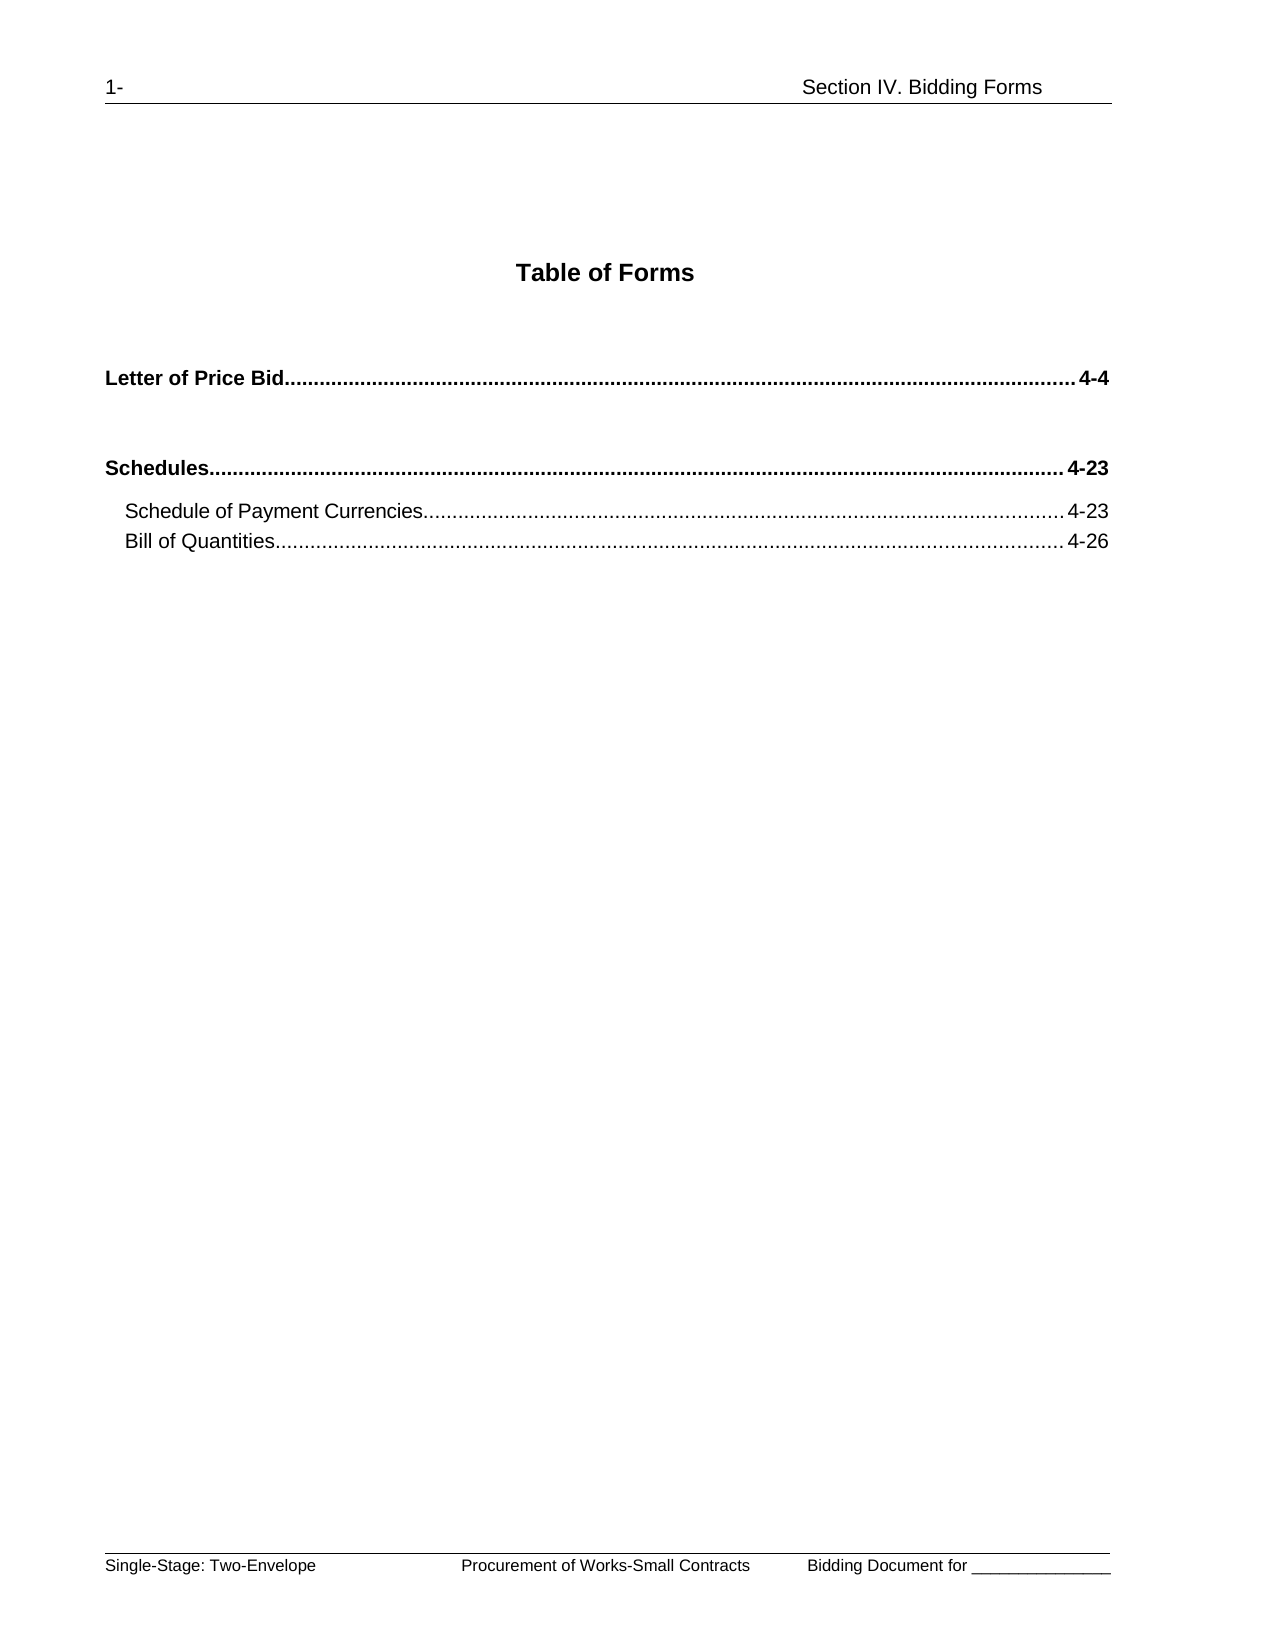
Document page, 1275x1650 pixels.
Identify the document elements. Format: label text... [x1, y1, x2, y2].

text Schedules 4-23 [105, 456, 1110, 480]
text Letter of Price Bid 4-4 [105, 366, 1110, 390]
subtitle Table of Forms [93, 258, 1117, 287]
text Schedule of Payment Currencies 4-23 [124, 499, 1110, 523]
text Bill of Quantities 4-26 [124, 529, 1110, 553]
